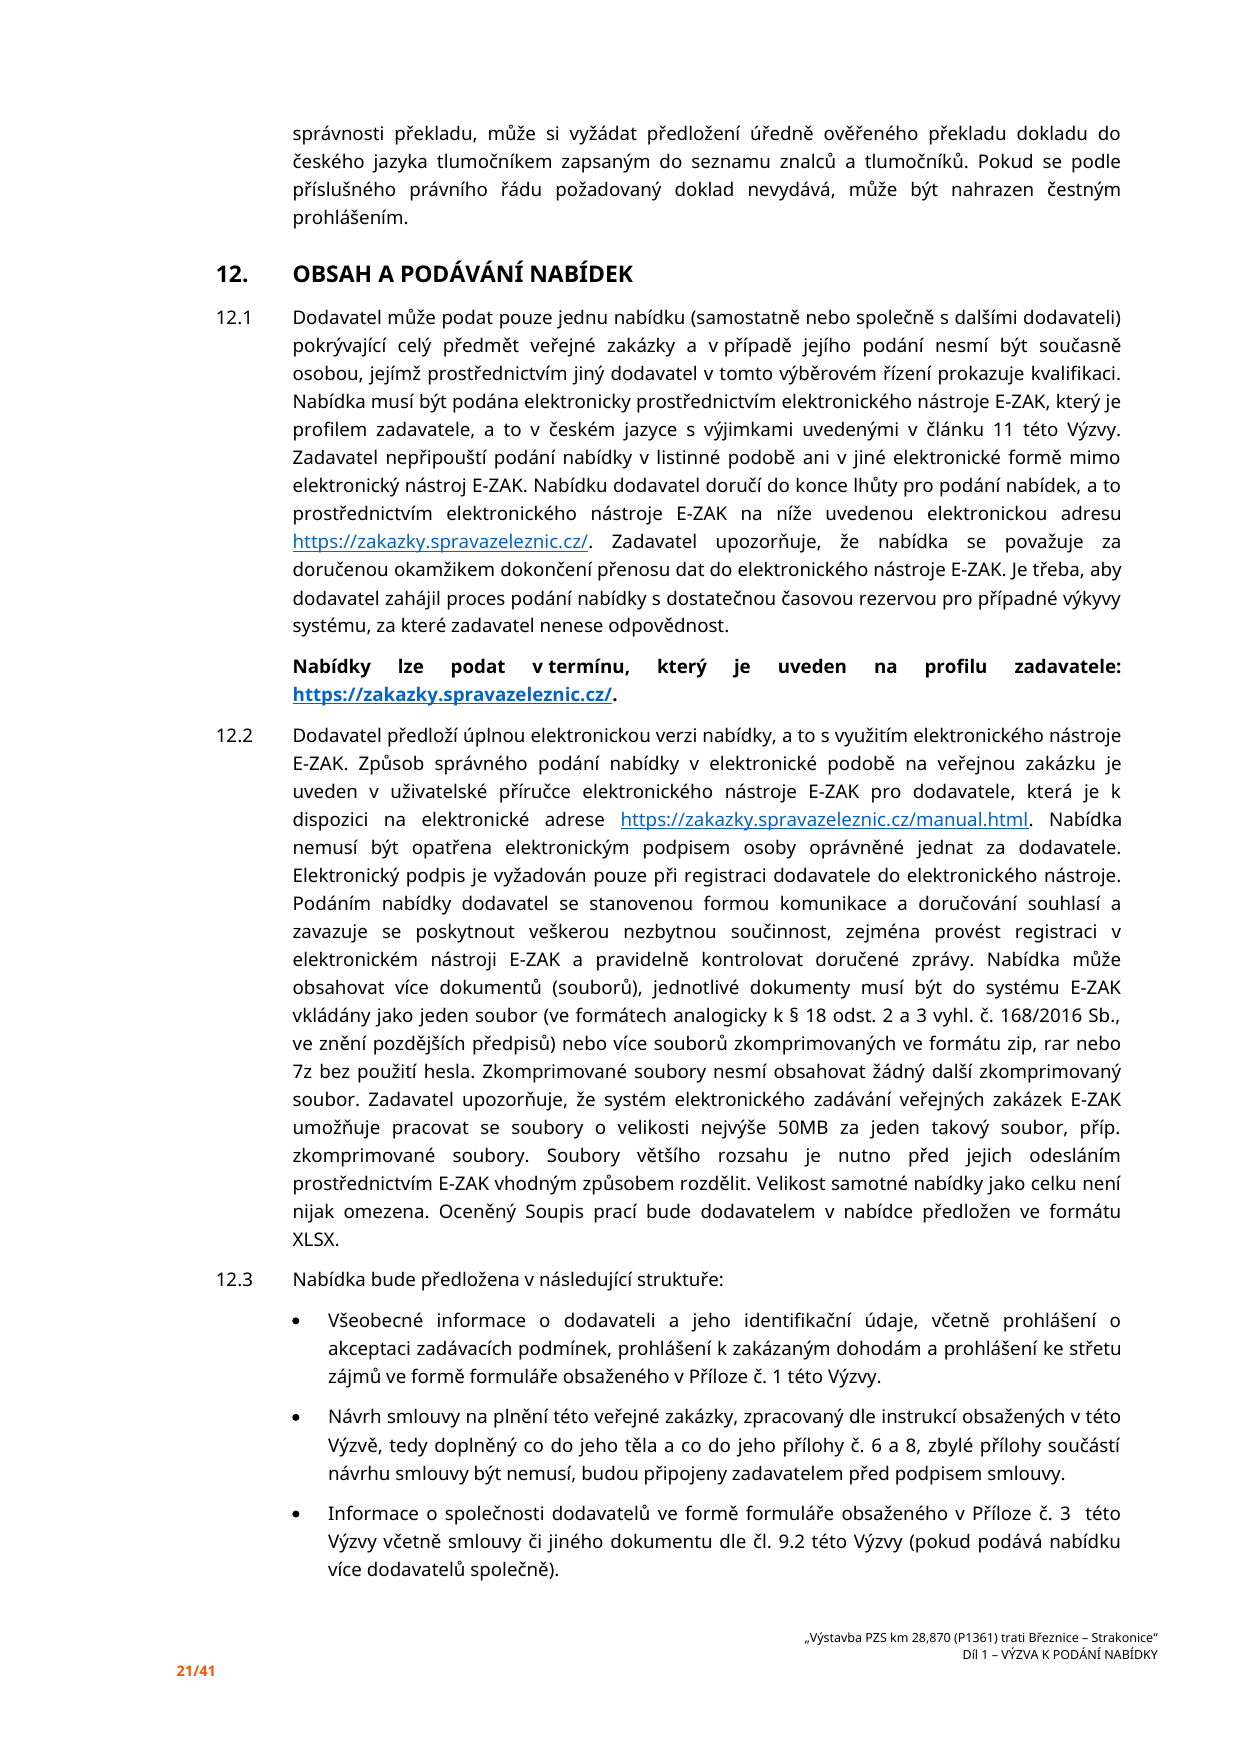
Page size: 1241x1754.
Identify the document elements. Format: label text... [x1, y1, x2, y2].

text Nabídky lze podat v termínu, který je uveden na profilu zadavatele: https://zakazky.spravazeleznic.cz/. [292, 653, 1122, 707]
text Dodavatel předloží úplnou elektronickou verzi nabídky, a to s využitím elektronického nástroje E-ZAK. Způsob správného podání nabídky v elektronické podobě na veřejnou zakázku je uveden v uživatelské příručce elektronického nástroje E-ZAK pro dodavatele, která je k dispozici na elektronické adrese https://zakazky.spravazeleznic.cz/manual.html. Nabídka nemusí být opatřena elektronickým podpisem osoby oprávněné jednat za dodavatele. Elektronický podpis je vyžadován pouze při registraci dodavatele do elektronického nástroje. Podáním nabídky dodavatel se stanovenou formou komunikace a doručování souhlasí a zavazuje se poskytnout veškerou nezbytnou součinnost, zejména provést registraci v elektronickém nástroji E-ZAK a pravidelně kontrolovat doručené zprávy. Nabídka může obsahovat více dokumentů (souborů), jednotlivé dokumenty musí být do systému E-ZAK vkládány jako jeden soubor (ve formátech analogicky k § 18 odst. 2 a 3 vyhl. č. 168/2016 Sb., ve znění pozdějších předpisů) nebo více souborů zkomprimovaných ve formátu zip, rar nebo 7z bez použití hesla. Zkomprimované soubory nesmí obsahovat žádný další zkomprimovaný soubor. Zadavatel upozorňuje, že systém elektronického zadávání veřejných zakázek E-ZAK umožňuje pracovat se soubory o velikosti nejvýše 50MB za jeden takový soubor, příp. zkomprimované soubory. Soubory většího rozsahu je nutno před jejich odesláním prostřednictvím E-ZAK vhodným způsobem rozdělit. Velikost samotné nabídky jako celku není nijak omezena. Oceněný Soupis prací bude dodavatelem v nabídce předložen ve formátu XLSX. [216, 722, 1122, 1252]
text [216, 121, 1122, 230]
text OBSAH A PODÁVÁNÍ NABÍDEK [216, 258, 1122, 289]
text Nabídka bude předložena v následující struktuře: [216, 1267, 1122, 1292]
text Dodavatel může podat pouze jednu nabídku (samostatně nebo společně s dalšími dodavateli) pokrývající celý předmět veřejné zakázky a v případě jejího podání nesmí být současně osobou, jejímž prostřednictvím jiný dodavatel v tomto výběrovém řízení prokazuje kvalifikaci. Nabídka musí být podána elektronicky prostřednictvím elektronického nástroje E-ZAK, který je profilem zadavatele, a to v českém jazyce s výjimkami uvedenými v článku 11 této Výzvy. Zadavatel nepřipouští podání nabídky v listinné podobě ani v jiné elektronické formě mimo elektronický nástroj E-ZAK. Nabídku dodavatel doručí do konce lhůty pro podání nabídek, a to prostřednictvím elektronického nástroje E-ZAK na níže uvedenou elektronickou adresu https://zakazky.spravazeleznic.cz/. Zadavatel upozorňuje, že nabídka se považuje za doručenou okamžikem dokončení přenosu dat do elektronického nástroje E-ZAK. Je třeba, aby dodavatel zahájil proces podání nabídky s dostatečnou časovou rezervou pro případné výkyvy systému, za které zadavatel nenese odpovědnost. [216, 304, 1122, 638]
text Všeobecné informace o dodavateli a jeho identifikační údaje, včetně prohlášení o akceptaci zadávacích podmínek, prohlášení k zakázaným dohodám a prohlášení ke střetu zájmů ve formě formuláře obsaženého v Příloze č. 1 této Výzvy. [292, 1307, 1122, 1389]
text Informace o společnosti dodavatelů ve formě formuláře obsaženého v Příloze č. 3 této Výzvy včetně smlouvy či jiného dokumentu dle čl. 9.2 této Výzvy (pokud podává nabídku více dodavatelů společně). [292, 1500, 1122, 1582]
text Návrh smlouvy na plnění této veřejné zakázky, zpracovaný dle instrukcí obsažených v této Výzvě, tedy doplněný co do jeho těla a co do jeho přílohy č. 6 a 8, zbylé přílohy součástí návrhu smlouvy být nemusí, budou připojeny zadavatelem před podpisem smlouvy. [292, 1404, 1122, 1485]
